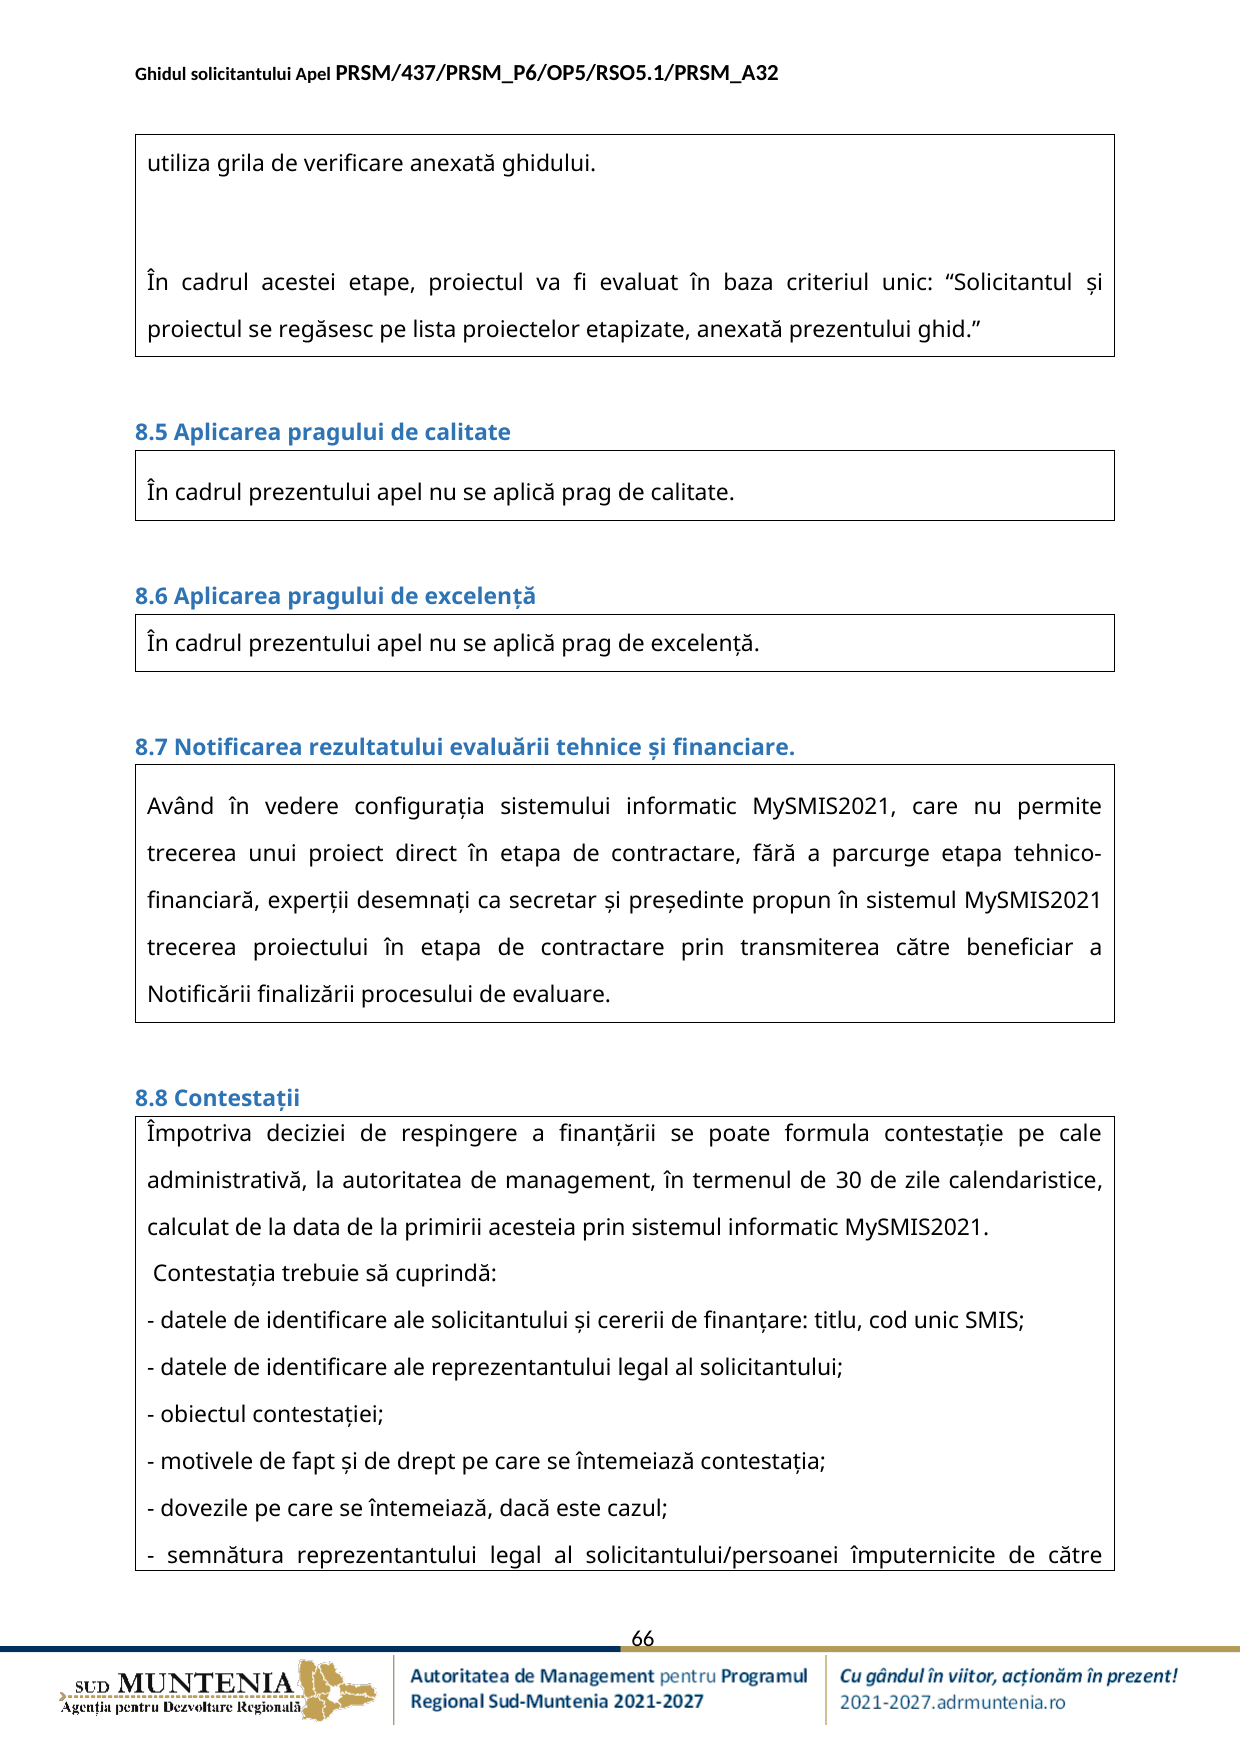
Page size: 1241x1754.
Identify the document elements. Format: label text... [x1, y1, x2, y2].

table_header În cadrul prezentului apel nu se aplică prag de excelență. [136, 615, 1114, 671]
subtitle 8.6 Aplicarea pragului de excelență [135, 580, 1150, 611]
picture [0, 1646, 1241, 1726]
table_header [136, 1117, 1114, 1570]
table_header Având în vedere configuraţia sistemului informatic MySMIS2021, care nu permite trecerea unui proiect direct în etapa de contractare, fără a parcurge etapa tehnico-financiară, experţii desemnaţi ca secretar şi preşedinte propun în sistemul MySMIS2021 trecerea proiectului în etapa de contractare prin transmiterea către beneficiar a Notificării finalizării procesului de evaluare. [136, 765, 1114, 1022]
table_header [136, 135, 1114, 356]
subtitle 8.5 Aplicarea pragului de calitate [135, 416, 1150, 447]
subtitle 8.8 Contestații [135, 1082, 1150, 1113]
table_header În cadrul prezentului apel nu se aplică prag de calitate. [136, 451, 1114, 520]
subtitle 8.7 Notificarea rezultatului evaluării tehnice și financiare. [135, 731, 1150, 762]
